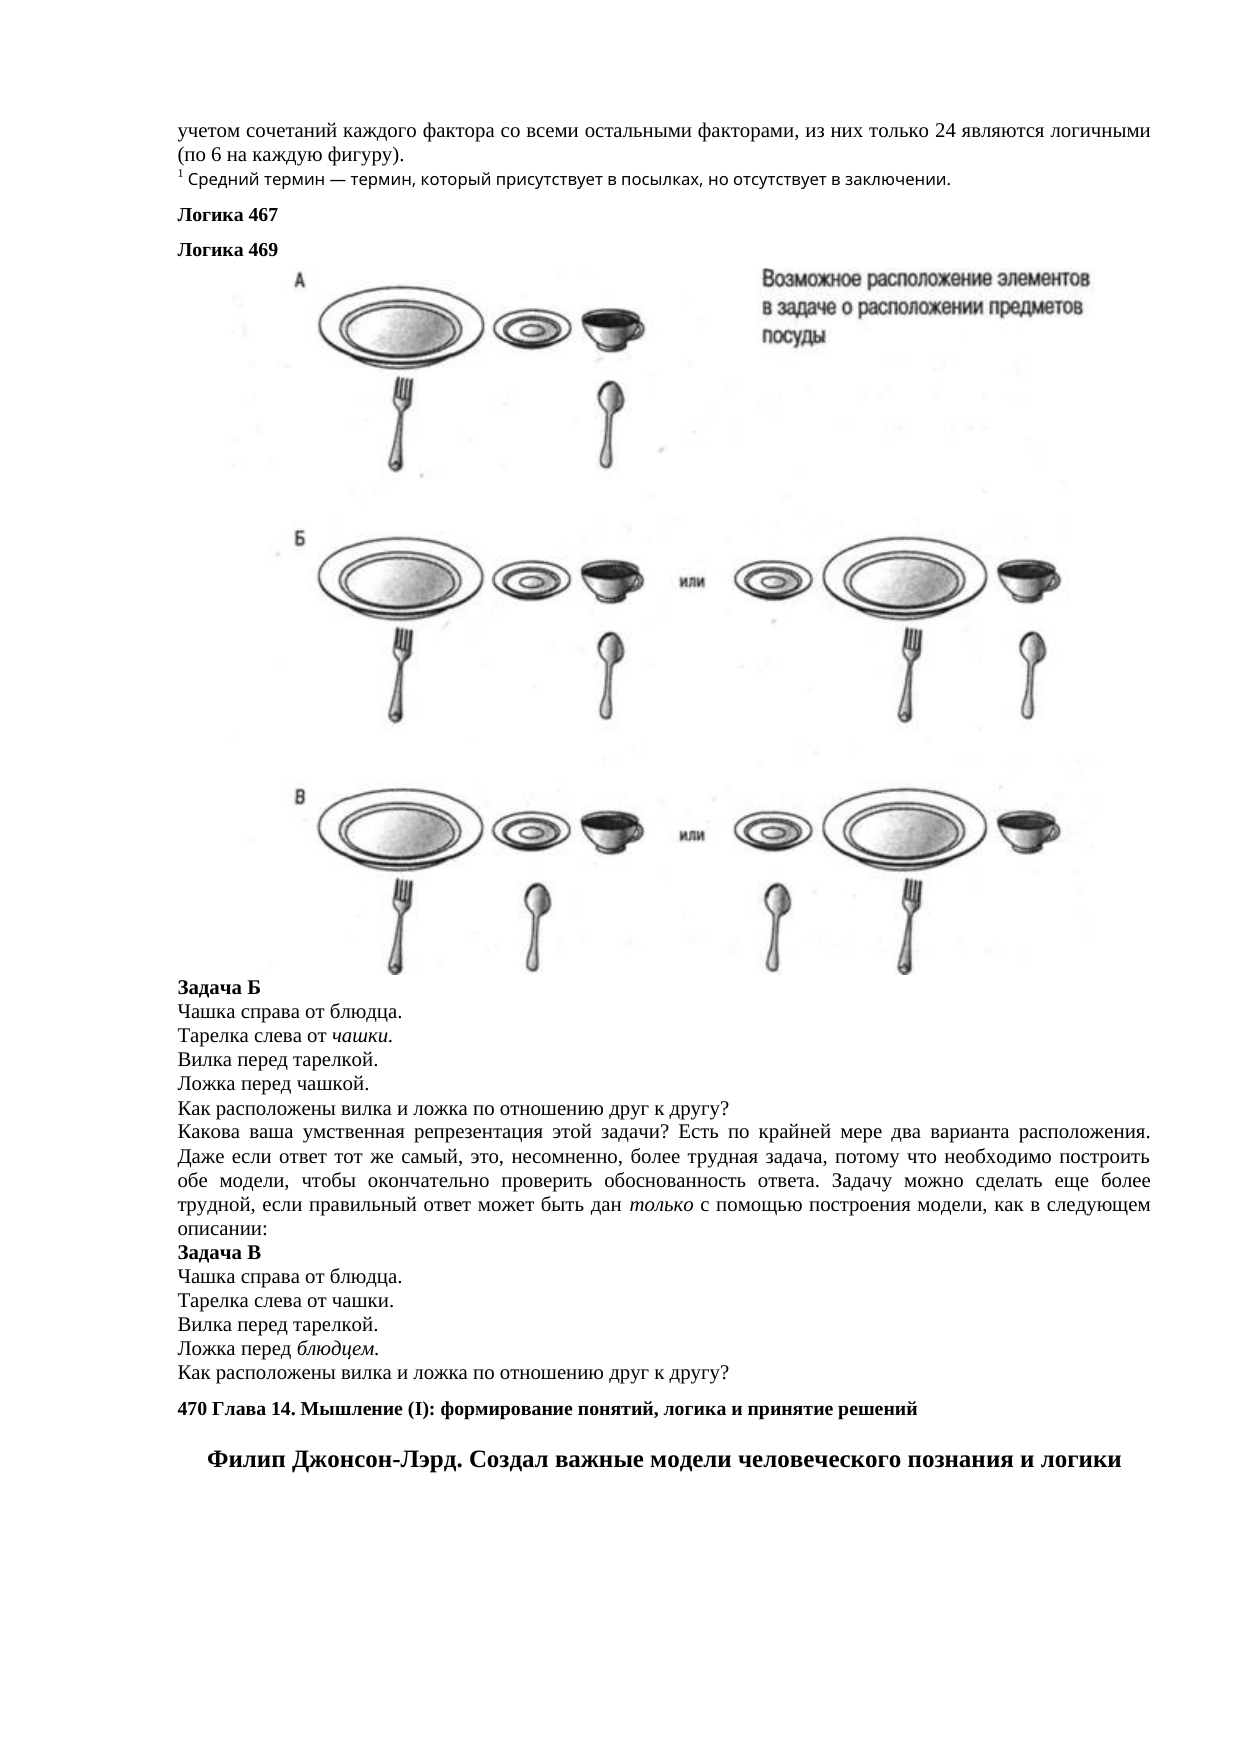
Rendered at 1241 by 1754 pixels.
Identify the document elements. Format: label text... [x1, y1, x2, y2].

text 1 Средний термин — термин, который присутствует в посылках, но отсутствует в заключении. [177, 166, 1152, 191]
text Филип Джонсон-Лэрд. Создал важные модели человеческого познания и логики [177, 1444, 1152, 1473]
text Логика 469 [177, 238, 1152, 261]
text Как расположены вилка и ложка по отношению друг к другу? [177, 1095, 1152, 1119]
text Вилка перед тарелкой. [177, 1047, 1152, 1071]
text Чашка справа от блюдца. [177, 999, 1152, 1023]
text Тарелка слева от чашки. [177, 1023, 1152, 1047]
text Задача В [177, 1240, 1152, 1264]
text Ложка перед чашкой. [177, 1071, 1152, 1095]
text Какова ваша умственная репрезентация этой задачи? Есть по крайней мере два варианта расположения. Даже если ответ тот же самый, это, несомненно, более трудная задача, потому что необходимо построить обе модели, чтобы окончательно проверить обоснованность ответа. Задачу можно сделать еще более трудной, если правильный ответ может быть дан только с помощью построения модели, как в следующем описании: [177, 1119, 1152, 1240]
text 470 Глава 14. Мышление (I): формирование понятий, логика и принятие решений [177, 1397, 1152, 1419]
text Как расположены вилка и ложка по отношению друг к другу? [177, 1360, 1152, 1384]
text Вилка перед тарелкой. [177, 1312, 1152, 1336]
text Чашка справа от блюдца. [177, 1264, 1152, 1288]
text Задача Б [177, 975, 1152, 999]
text Ложка перед блюдцем. [177, 1336, 1152, 1360]
text Тарелка слева от чашки. [177, 1288, 1152, 1312]
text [177, 118, 1152, 166]
text Логика 467 [177, 203, 1152, 226]
picture [231, 268, 1098, 975]
